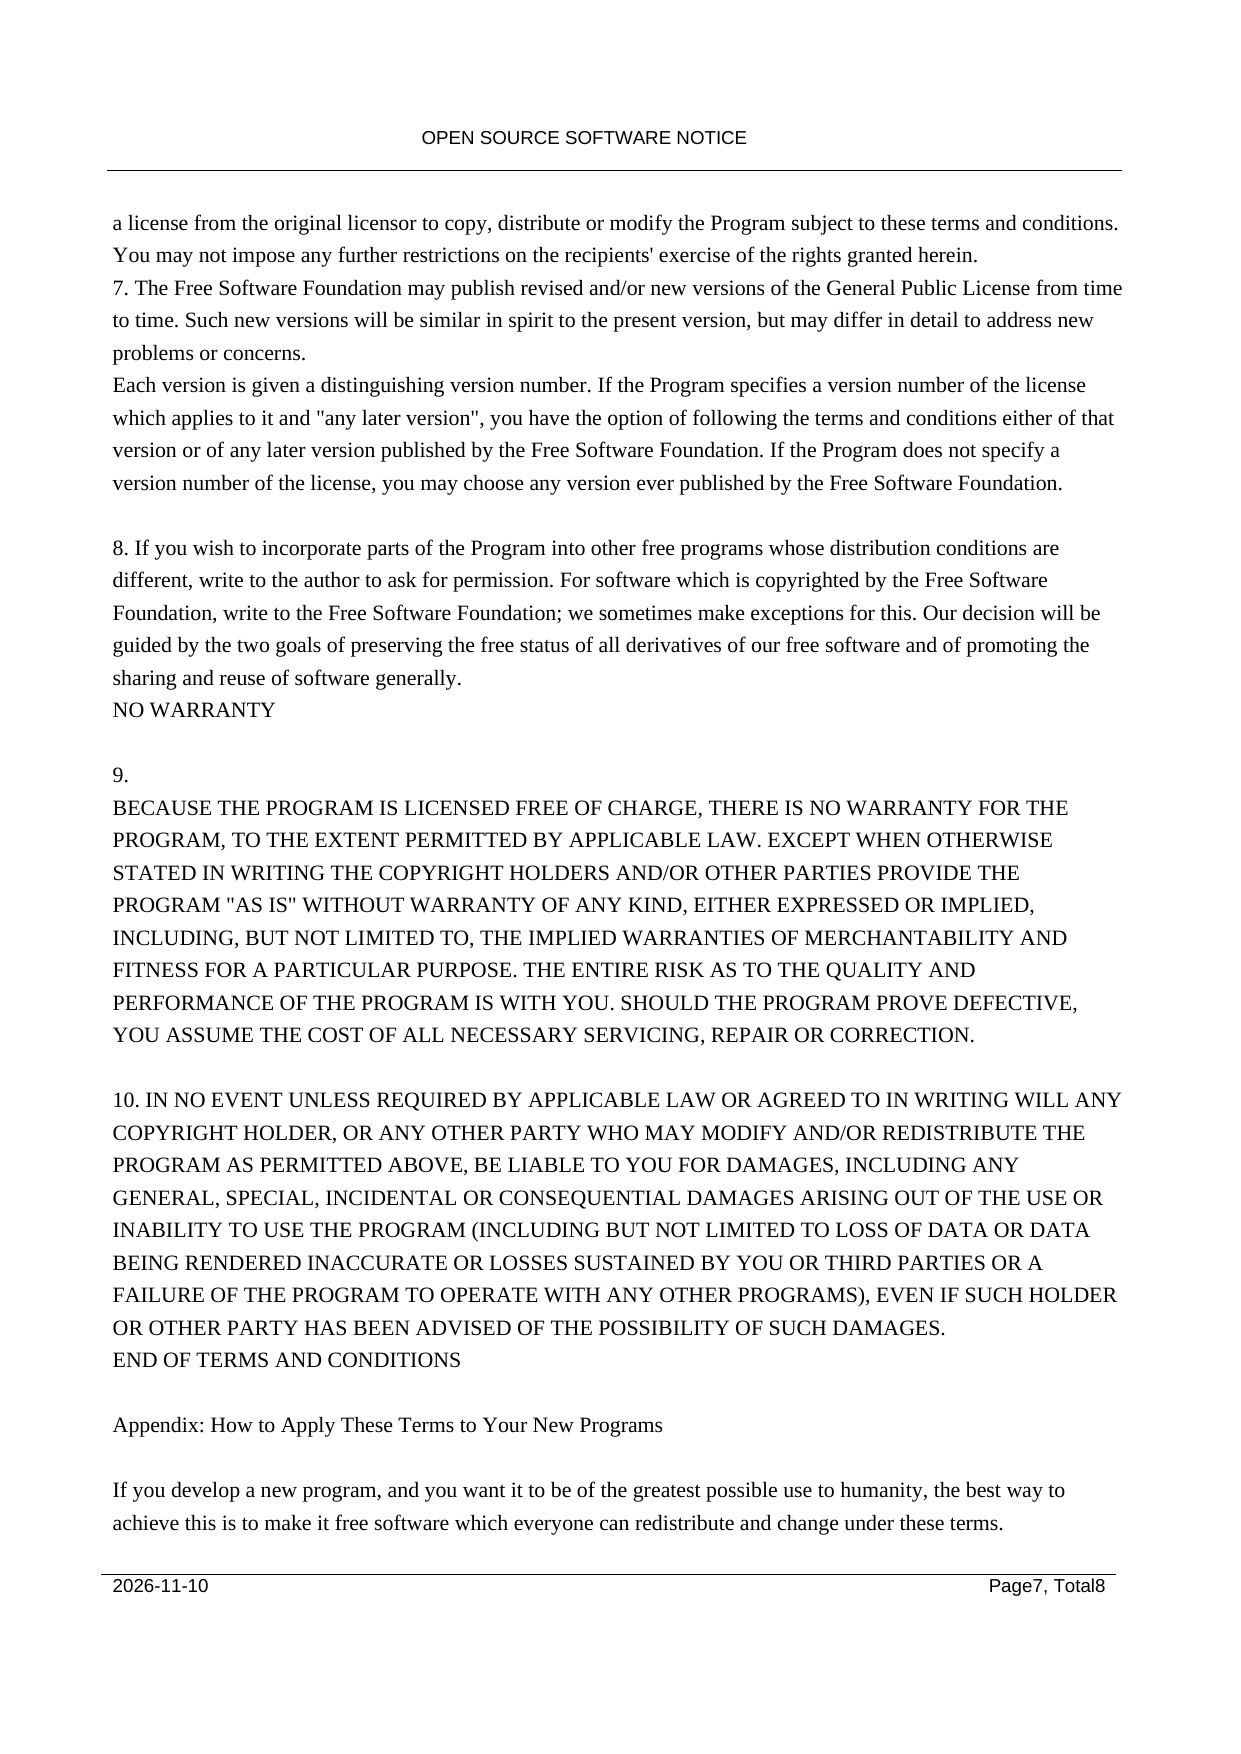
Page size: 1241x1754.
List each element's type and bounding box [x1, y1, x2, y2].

text [112, 206, 1128, 1539]
